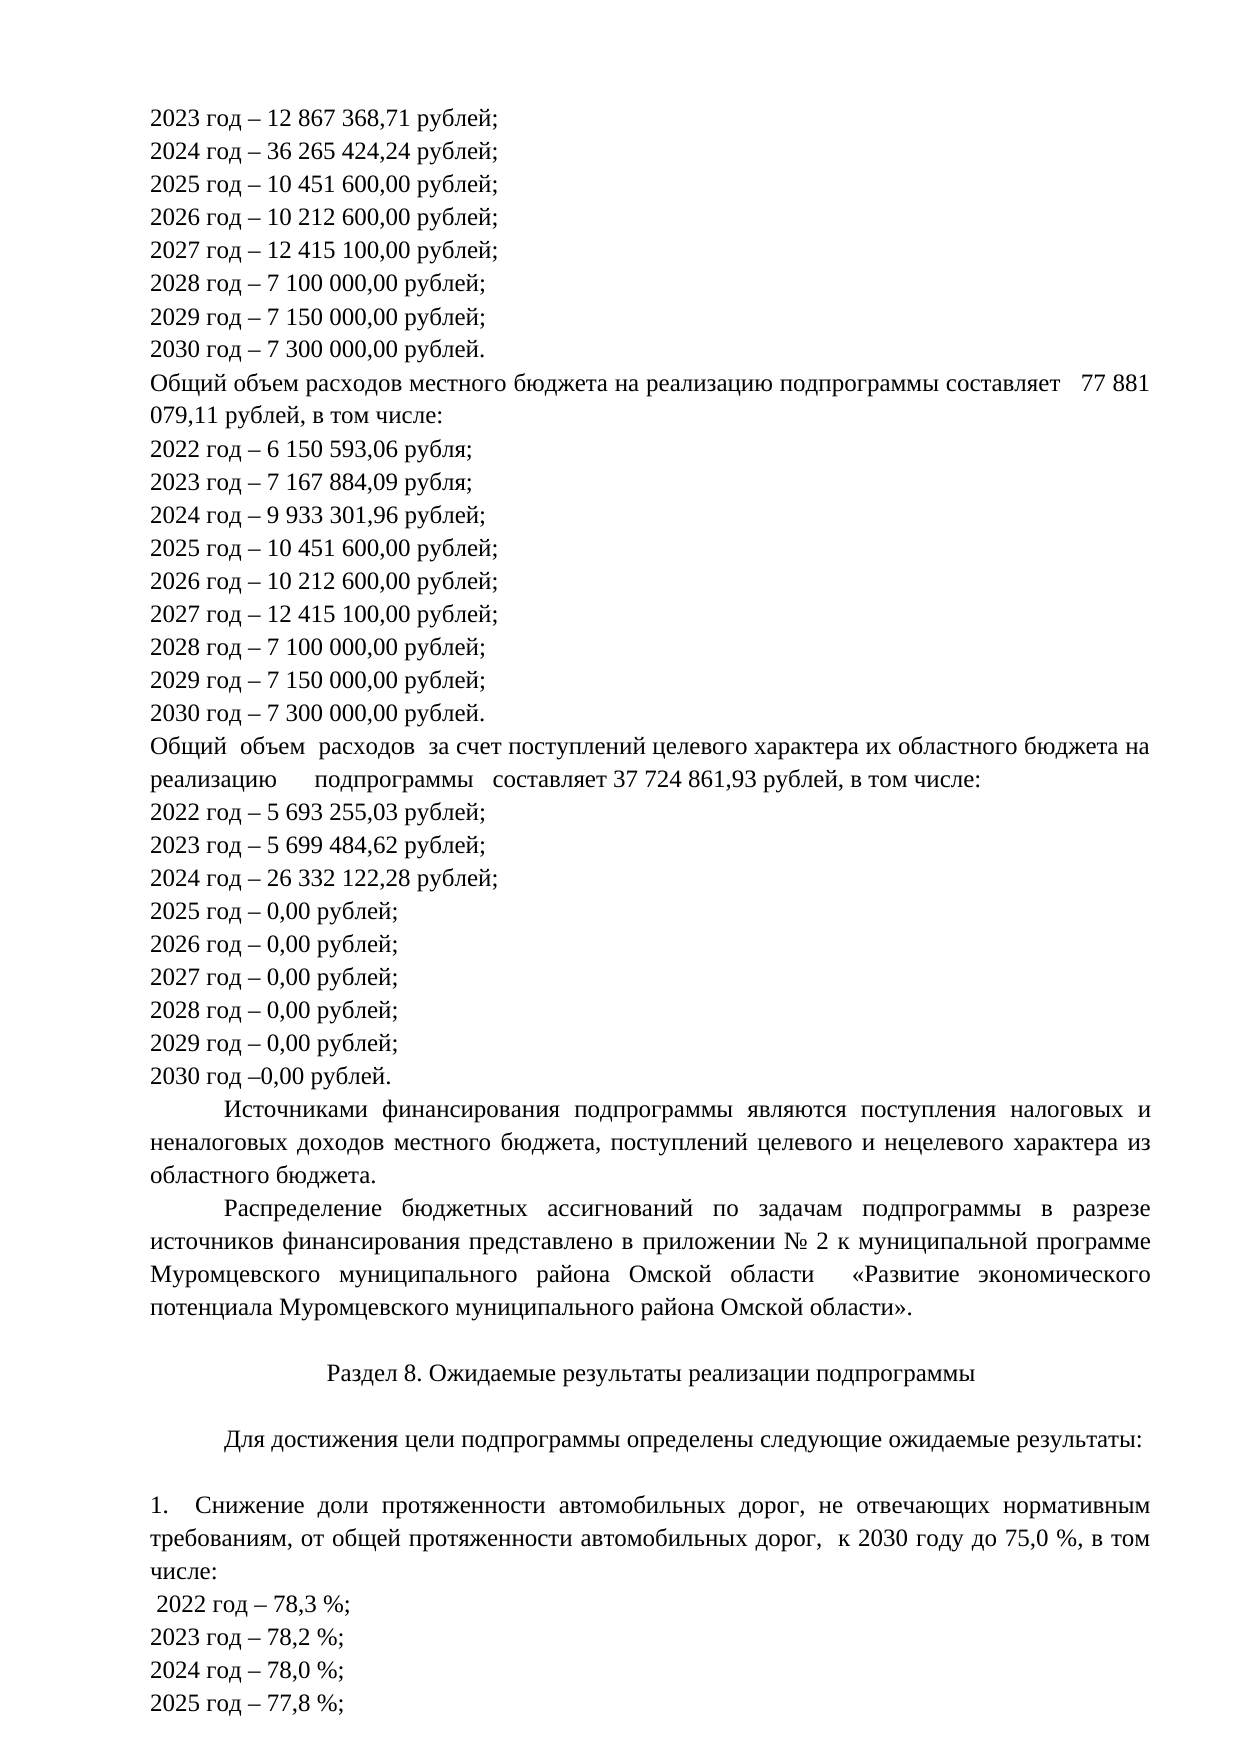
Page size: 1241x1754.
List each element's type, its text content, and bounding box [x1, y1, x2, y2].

text 2030 год –0,00 рублей. [150, 1061, 1152, 1090]
text 2028 год – 7 100 000,00 рублей; [150, 632, 1152, 661]
text 2024 год – 9 933 301,96 рублей; [150, 500, 1152, 528]
text 2023 год – 12 867 368,71 рублей; [150, 103, 1152, 132]
text 2029 год – 7 150 000,00 рублей; [150, 302, 1152, 330]
text 2025 год – 10 451 600,00 рублей; [150, 169, 1152, 198]
text 2024 год – 36 265 424,24 рублей; [150, 136, 1152, 165]
text 2028 год – 0,00 рублей; [150, 995, 1152, 1024]
text Распределение бюджетных ассигнований по задачам подпрограммы в разрезе источников финансирования представлено в приложении № 2 к муниципальной программе Муромцевского муниципального района Омской области «Развитие экономического потенциала Муромцевского муниципального района Омской области». [150, 1193, 1152, 1321]
text 2028 год – 7 100 000,00 рублей; [150, 268, 1152, 297]
text Источниками финансирования подпрограммы являются поступления налоговых и неналоговых доходов местного бюджета, поступлений целевого и нецелевого характера из областного бюджета. [150, 1094, 1152, 1189]
text 2030 год – 7 300 000,00 рублей. [150, 698, 1152, 727]
text 2023 год – 78,2 %; [150, 1622, 1152, 1651]
text 2026 год – 10 212 600,00 рублей; [150, 566, 1152, 594]
text 2022 год – 6 150 593,06 рубля; [150, 434, 1152, 462]
text 2022 год – 78,3 %; [150, 1589, 1152, 1618]
text 2025 год – 10 451 600,00 рублей; [150, 533, 1152, 561]
text 2025 год – 77,8 %; [150, 1688, 1152, 1717]
text 2027 год – 12 415 100,00 рублей; [150, 236, 1152, 264]
text 2026 год – 10 212 600,00 рублей; [150, 202, 1152, 231]
text 2023 год – 7 167 884,09 рубля; [150, 467, 1152, 495]
text 2029 год – 0,00 рублей; [150, 1028, 1152, 1057]
text 2025 год – 0,00 рублей; [150, 896, 1152, 925]
text Для достижения цели подпрограммы определены следующие ожидаемые результаты: [150, 1424, 1152, 1453]
text Общий объем расходов местного бюджета на реализацию подпрограммы составляет 77 881 079,11 рублей, в том числе: [150, 368, 1152, 429]
text 2026 год – 0,00 рублей; [150, 929, 1152, 958]
text 2027 год – 12 415 100,00 рублей; [150, 599, 1152, 627]
text 1. Снижение доли протяженности автомобильных дорог, не отвечающих нормативным требованиям, от общей протяженности автомобильных дорог, к 2030 году до 75,0 %, в том числе: [150, 1490, 1152, 1585]
text Общий объем расходов за счет поступлений целевого характера их областного бюджета на реализацию подпрограммы составляет 37 724 861,93 рублей, в том числе: [150, 731, 1152, 793]
text Раздел 8. Ожидаемые результаты реализации подпрограммы [150, 1358, 1152, 1387]
text 2022 год – 5 693 255,03 рублей; [150, 797, 1152, 826]
text 2027 год – 0,00 рублей; [150, 962, 1152, 991]
text 2024 год – 26 332 122,28 рублей; [150, 863, 1152, 892]
text 2030 год – 7 300 000,00 рублей. [150, 334, 1152, 363]
text 2023 год – 5 699 484,62 рублей; [150, 830, 1152, 859]
text 2024 год – 78,0 %; [150, 1655, 1152, 1684]
text 2029 год – 7 150 000,00 рублей; [150, 665, 1152, 693]
